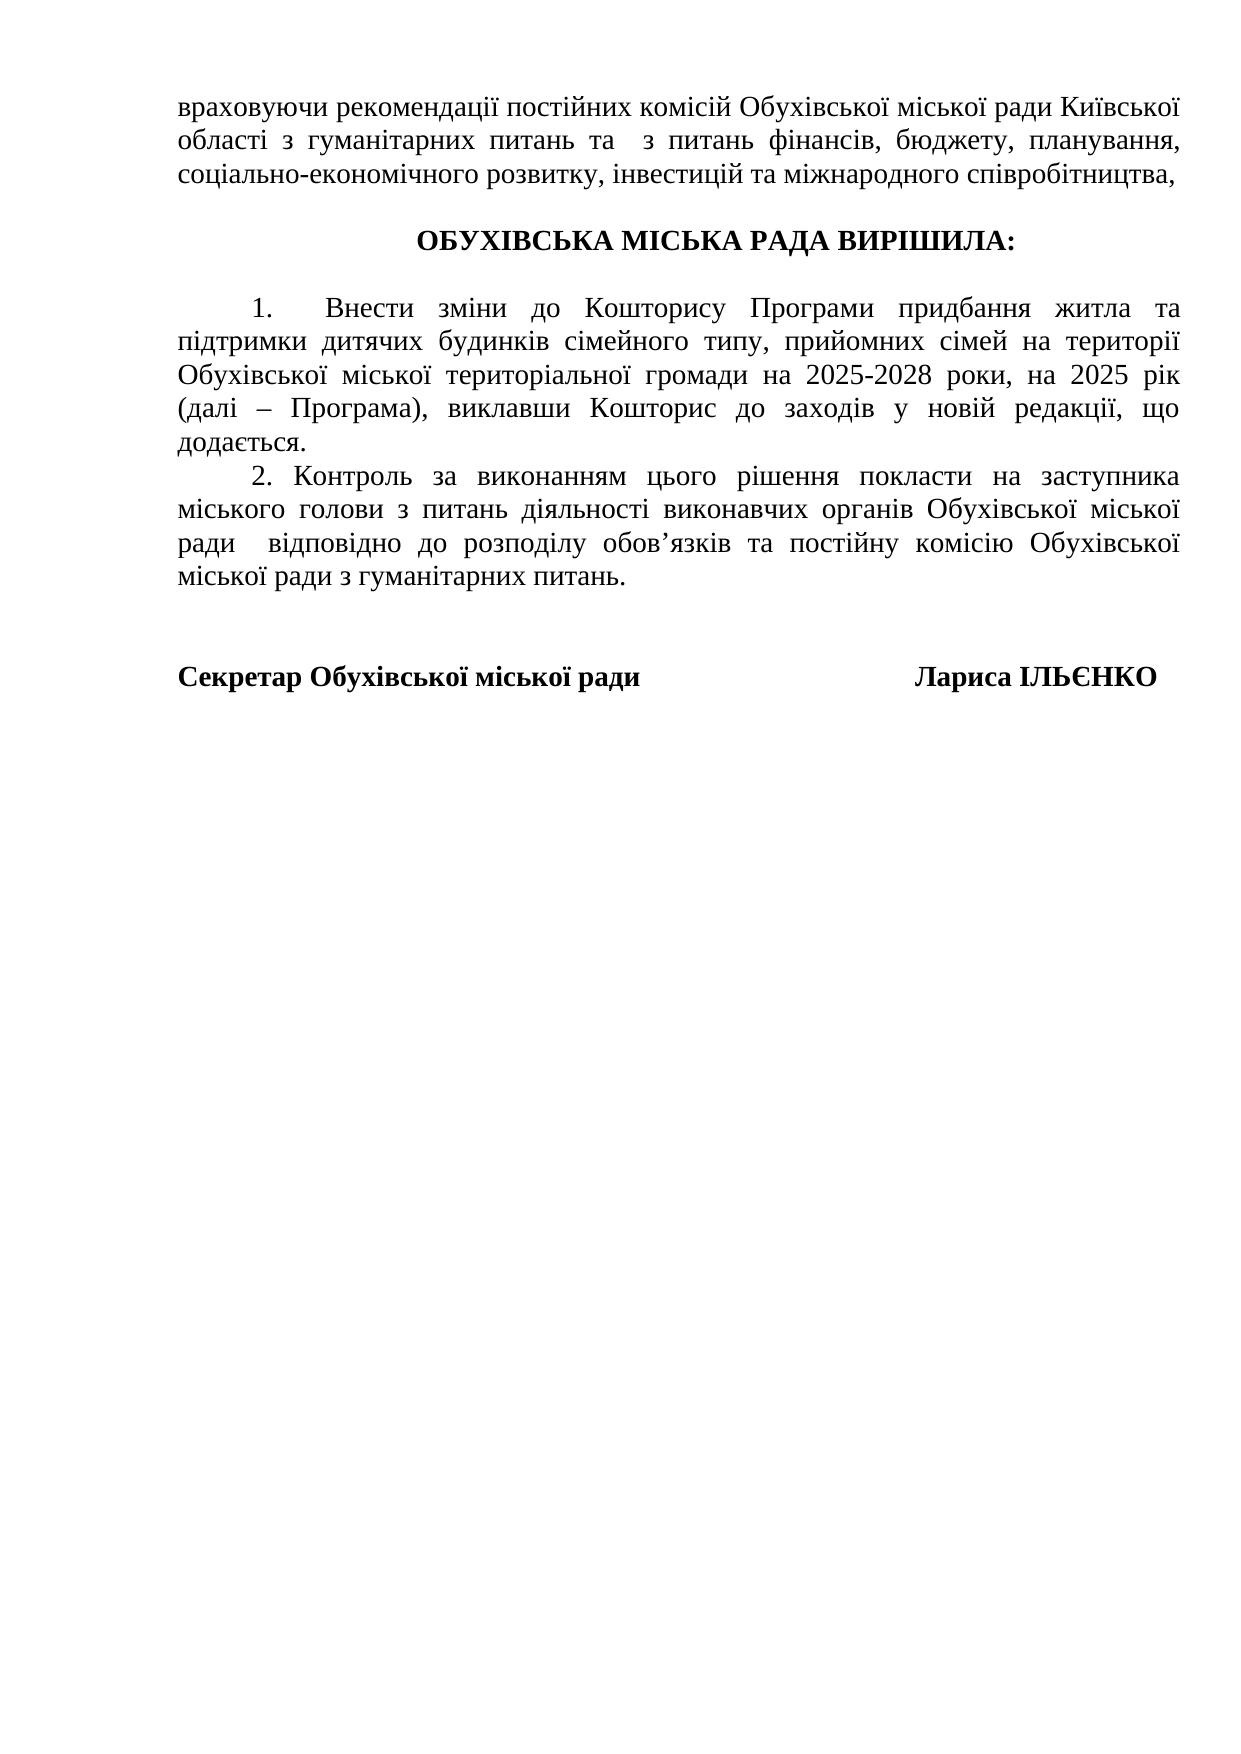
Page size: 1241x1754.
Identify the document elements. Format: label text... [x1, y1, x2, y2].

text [177, 89, 1181, 189]
text Секретар Обухівської міської ради Лариса ІЛЬЄНКО [177, 659, 1181, 692]
list Внести зміни до Кошторису Програми придбання житла та підтримки дитячих будинків сімейного типу, прийомних сімей на території Обухівської міської територіальної громади на 2025-2028 роки, на 2025 рік (далі – Програма), виклавши Кошторис до заходів у новій редакції, що додається. [177, 290, 1181, 458]
text ОБУХІВСЬКА МІСЬКА РАДА ВИРІШИЛА: [177, 223, 1181, 256]
text 2. Контроль за виконанням цього рішення покласти на заступника міського голови з питань діяльності виконавчих органів Обухівської міської ради відповідно до розподілу обов’язків та постійну комісію Обухівської міської ради з гуманітарних питань. [177, 458, 1181, 558]
text 2. Контроль за виконанням цього рішення покласти на заступника міського голови з питань діяльності виконавчих органів Обухівської міської ради відповідно до розподілу обов’язків та постійну комісію Обухівської міської ради з гуманітарних питань. [351, 558, 1181, 592]
